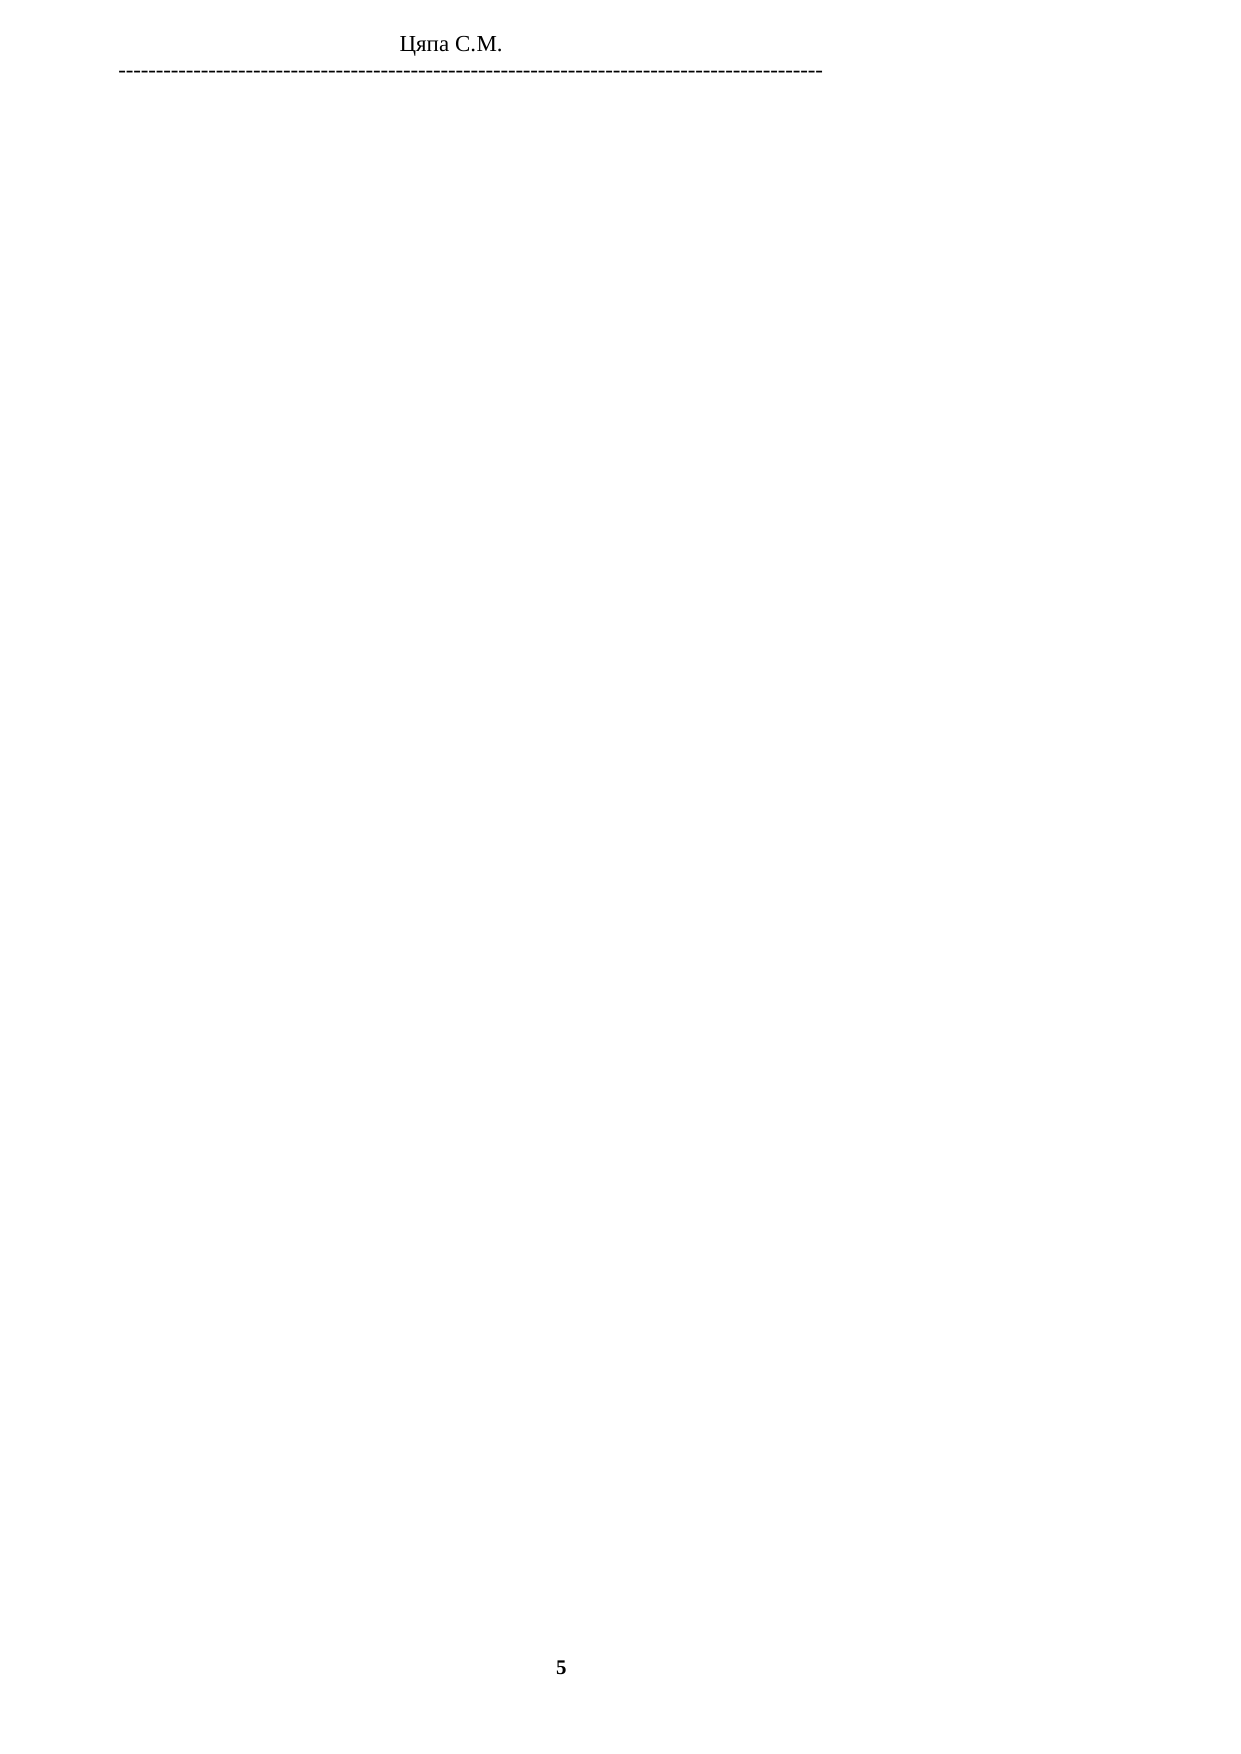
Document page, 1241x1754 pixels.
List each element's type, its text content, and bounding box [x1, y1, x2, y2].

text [118, 56, 1004, 83]
text Цяпа С.М. [118, 29, 1004, 56]
